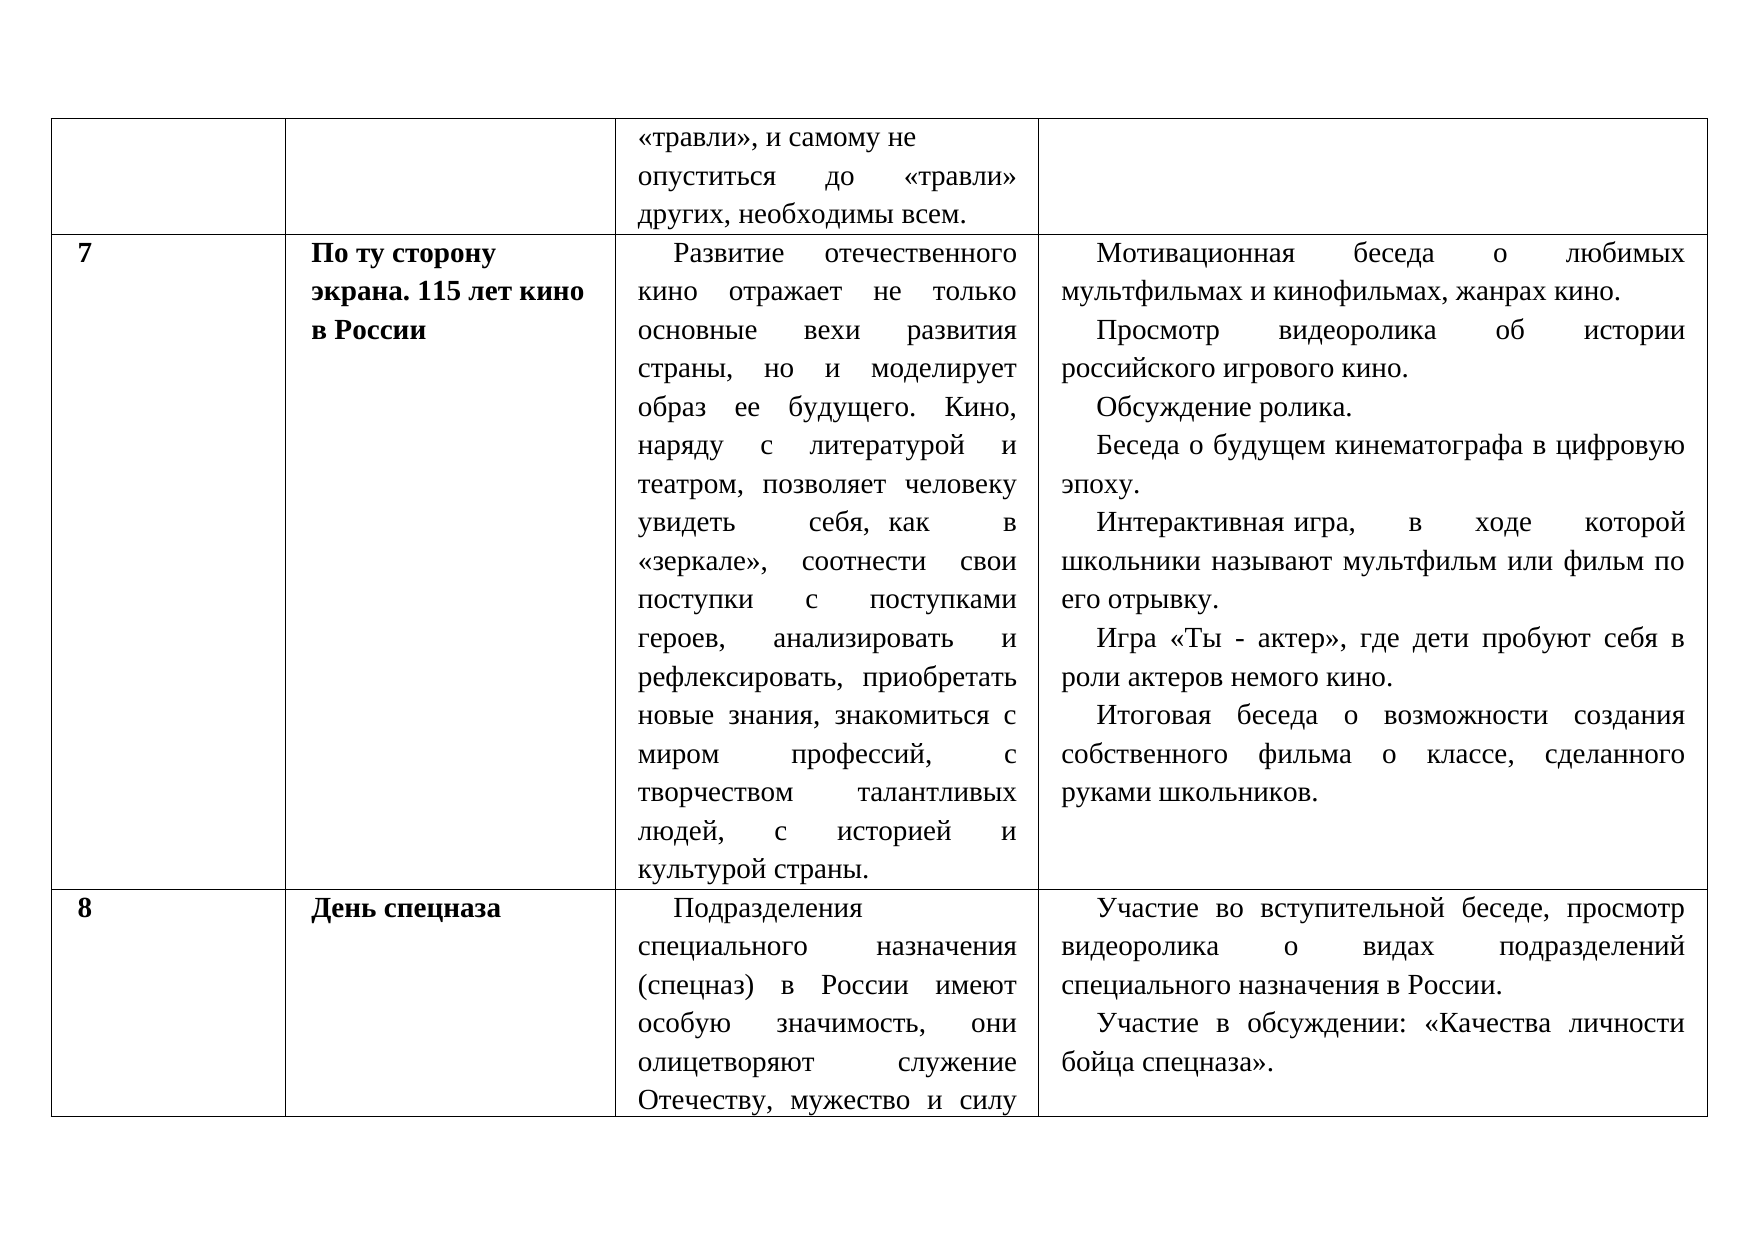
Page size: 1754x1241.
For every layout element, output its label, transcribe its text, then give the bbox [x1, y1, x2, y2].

table_cell 6 [52, 119, 285, 234]
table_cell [616, 119, 1038, 234]
table_cell Мотивационная беседа о любимых мультфильмах и кинофильмах, жанрах кино. Просмотр видеоролика об истории российского игрового кино. Обсуждение ролика. Беседа о будущем кинематографа в цифровую эпоху. Интерактивная игра, в ходе которой школьники называют мультфильм или фильм по его отрывку. Игра «Ты - актер», где дети пробуют себя в роли актеров немого кино. Итоговая беседа о возможности создания собственного фильма о классе, сделанного руками школьников. [1039, 235, 1707, 889]
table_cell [286, 119, 615, 234]
table_cell День спецназа [286, 890, 615, 1116]
table_cell 7 [52, 235, 285, 889]
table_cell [1039, 119, 1707, 234]
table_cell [1039, 890, 1707, 1116]
table_cell По ту сторону экрана. 115 лет кино в России [286, 235, 615, 889]
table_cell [616, 890, 1038, 1116]
table_cell Развитие отечественного кино отражает не только основные вехи развития страны, но и моделирует образ ее будущего. Кино, наряду с литературой и театром, позволяет человеку увидеть себя, как в «зеркале», соотнести свои поступки с поступками героев, анализировать и рефлексировать, приобретать новые знания, знакомиться с миром профессий, с творчеством талантливых людей, с историей и культурой страны. [616, 235, 1038, 889]
table_cell 8 [52, 890, 285, 1116]
